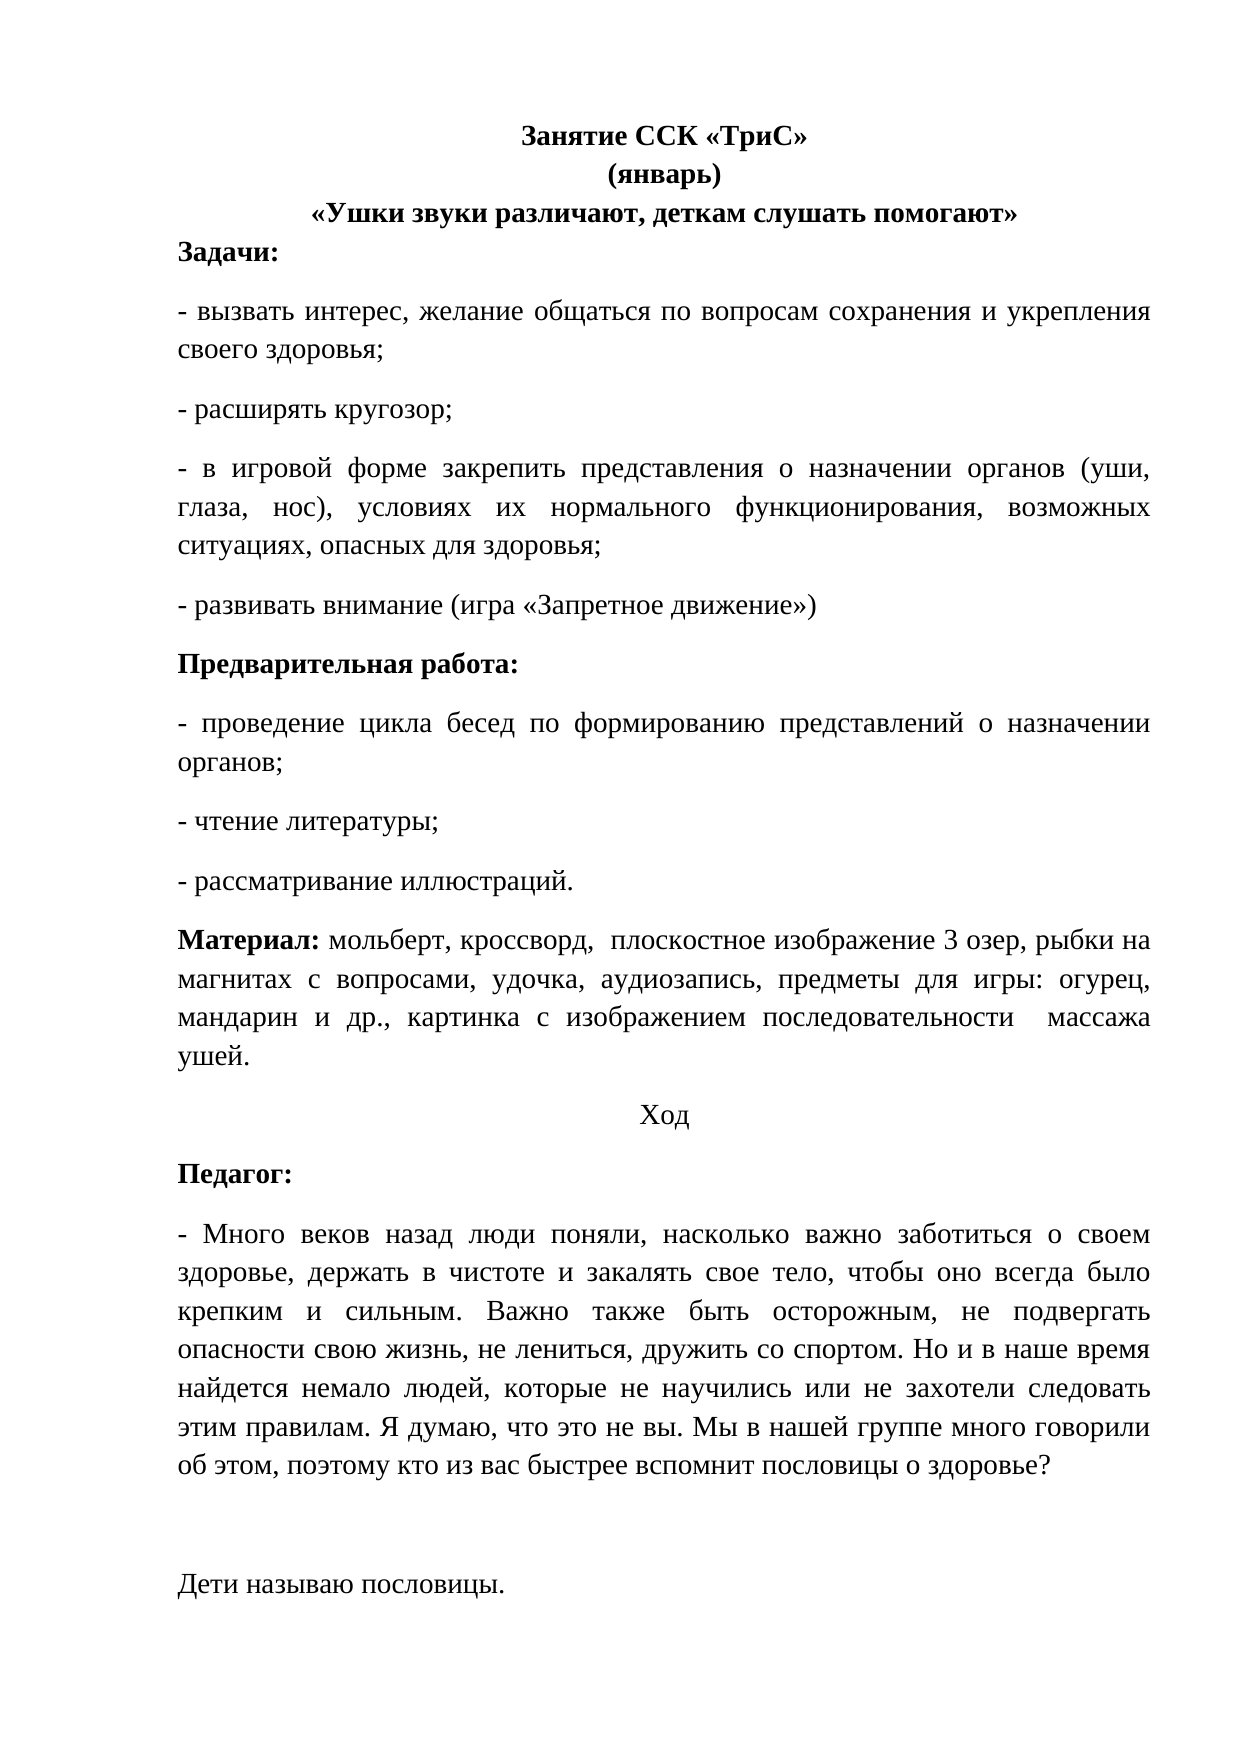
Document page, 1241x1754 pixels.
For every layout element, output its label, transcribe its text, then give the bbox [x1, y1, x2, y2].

text «Ушки звуки различают, деткам слушать помогают» [177, 195, 1152, 229]
text Занятие ССК «ТриС» [177, 118, 1152, 152]
text - в игровой форме закрепить представления о назначении органов (уши, глаза, нос), условиях их нормального функционирования, возможных ситуациях, опасных для здоровья; [177, 450, 1152, 561]
text Педагог: [177, 1157, 1152, 1190]
text - расширять кругозор; [177, 391, 1152, 424]
text - рассматривание иллюстраций. [177, 863, 1152, 896]
text Задачи: [177, 234, 1152, 267]
text - чтение литературы; [177, 803, 1152, 837]
text Материал: мольберт, кроссворд, плоскостное изображение 3 озер, рыбки на магнитах с вопросами, удочка, аудиозапись, предметы для игры: огурец, мандарин и др., картинка с изображением последовательности массажа ушей. [177, 922, 1152, 1071]
text - развивать внимание (игра «Запретное движение») [177, 587, 1152, 620]
text - Много веков назад люди поняли, насколько важно заботиться о своем здоровье, держать в чистоте и закалять свое тело, чтобы оно всегда было крепким и сильным. Важно также быть осторожным, не подвергать опасности свою жизнь, не лениться, дружить со спортом. Но и в наше время найдется немало людей, которые не научились или не захотели следовать этим правилам. Я думаю, что это не вы. Мы в нашей группе много говорили об этом, поэтому кто из вас быстрее вспомнит пословицы о здоровье? [177, 1216, 1152, 1481]
text - вызвать интерес, желание общаться по вопросам сохранения и укрепления своего здоровья; [177, 293, 1152, 365]
text Дети называю пословицы. [177, 1566, 1152, 1599]
text (январь) [177, 157, 1152, 190]
text Ход [177, 1097, 1152, 1131]
text Предварительная работа: [177, 646, 1152, 680]
text - проведение цикла бесед по формированию представлений о назначении органов; [177, 706, 1152, 778]
